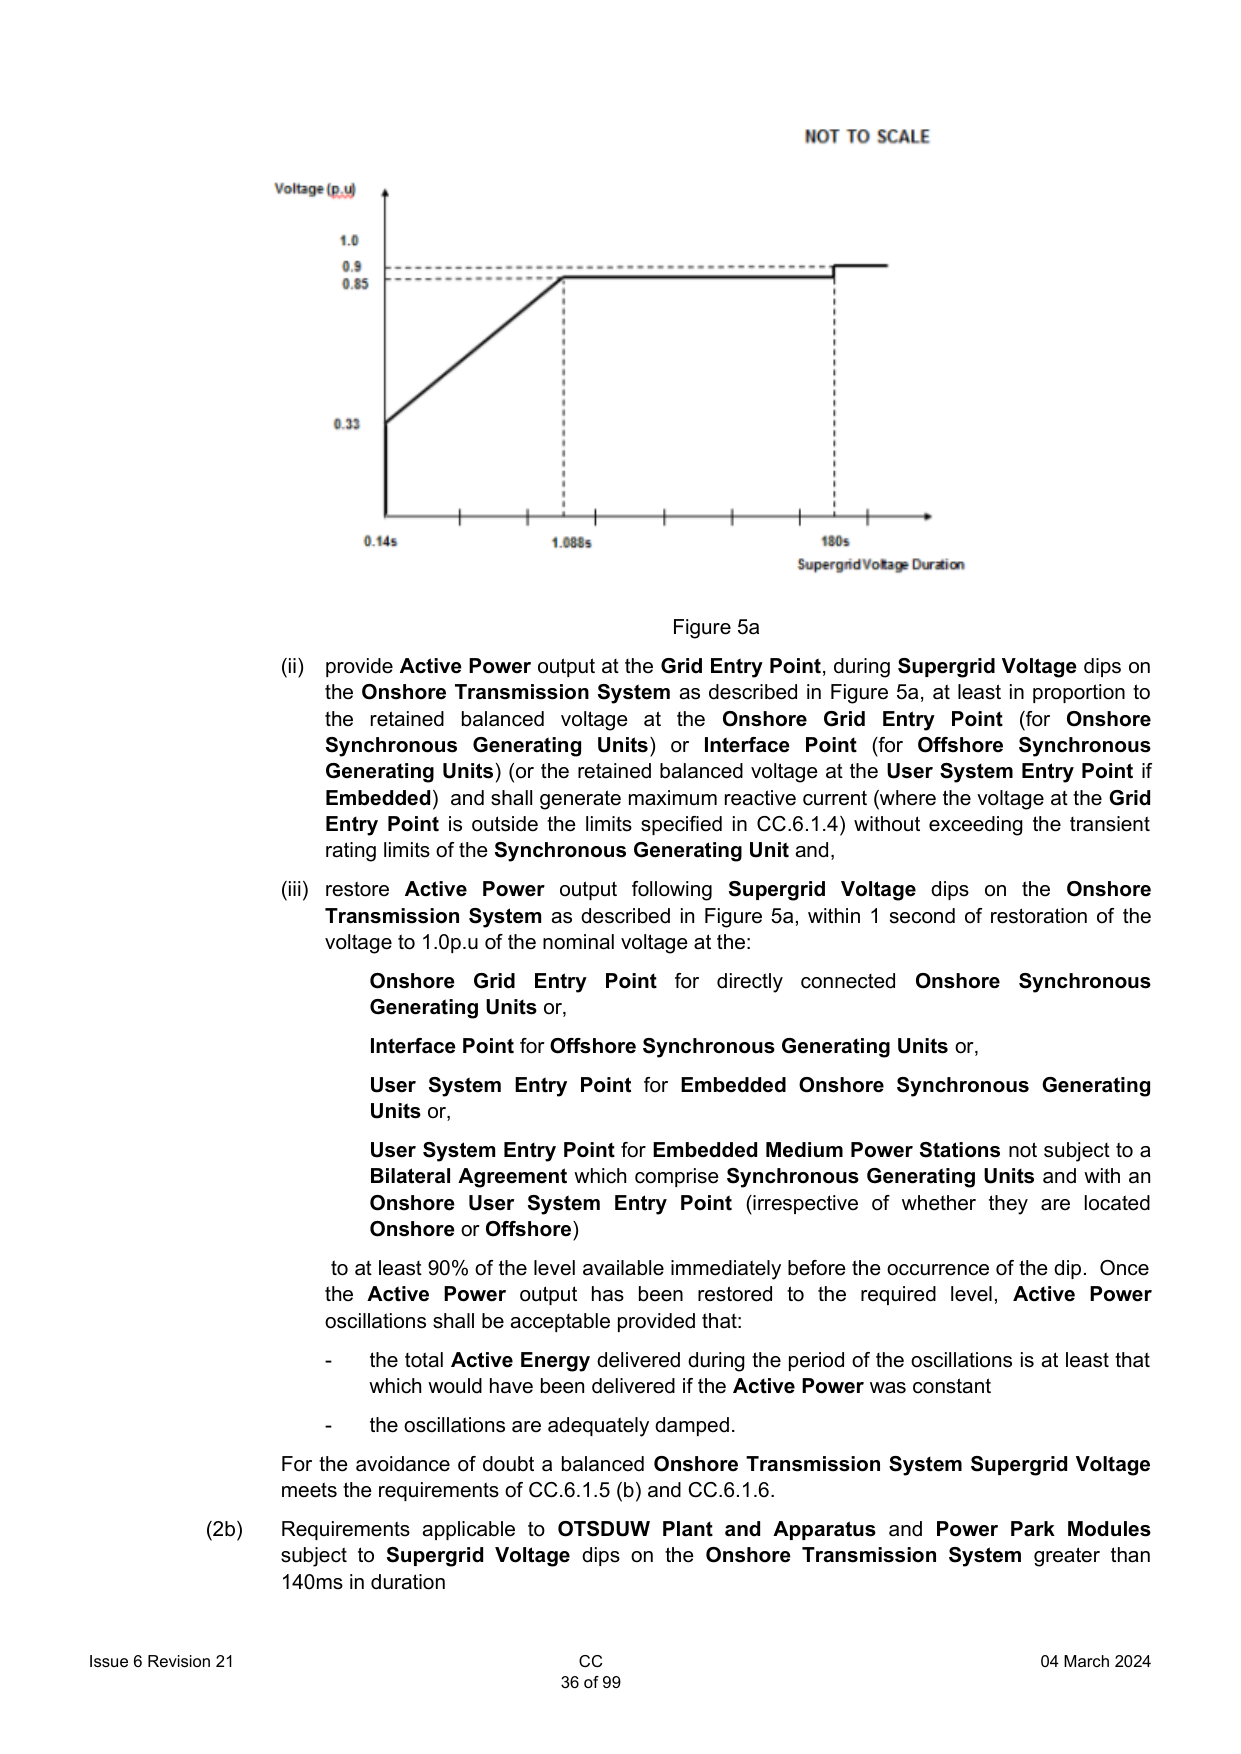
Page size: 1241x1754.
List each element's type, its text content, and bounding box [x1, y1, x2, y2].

text (ii) provide Active Power output at the Grid Entry Point, during Supergrid Voltage dips on the Onshore Transmission System as described in Figure 5a, at least in proportion to the retained balanced voltage at the Onshore Grid Entry Point (for Onshore Synchronous Generating Units) or Interface Point (for Offshore Synchronous Generating Units) (or the retained balanced voltage at the User System Entry Point if Embedded) and shall generate maximum reactive current (where the voltage at the Grid Entry Point is outside the limits specified in CC.6.1.4) without exceeding the transient rating limits of the Synchronous Generating Unit and, [281, 654, 1152, 862]
text - the oscillations are adequately damped. [325, 1413, 1152, 1437]
text User System Entry Point for Embedded Onshore Synchronous Generating Units or, [325, 1073, 1152, 1123]
text User System Entry Point for Embedded Medium Power Stations not subject to a Bilateral Agreement which comprise Synchronous Generating Units and with an Onshore User System Entry Point (irrespective of whether they are located Onshore or Offshore) [325, 1138, 1152, 1241]
text - the total Active Energy delivered during the period of the oscillations is at least that which would have been delivered if the Active Power was constant [325, 1347, 1152, 1398]
text (iii) restore Active Power output following Supergrid Voltage dips on the Onshore Transmission System as described in Figure 5a, within 1 second of restoration of the voltage to 1.0p.u of the nominal voltage at the: [281, 877, 1152, 954]
text Onshore Grid Entry Point for directly connected Onshore Synchronous Generating Units or, [325, 969, 1152, 1019]
text Interface Point for Offshore Synchronous Generating Units or, [325, 1034, 1152, 1058]
text Figure 5a [281, 615, 1152, 639]
text (2b) Requirements applicable to OTSDUW Plant and Apparatus and Power Park Modules subject to Supergrid Voltage dips on the Onshore Transmission System greater than 140ms in duration [206, 1517, 1152, 1593]
picture [236, 115, 1021, 601]
text to at least 90% of the level available immediately before the occurrence of the dip. Once the Active Power output has been restored to the required level, Active Power oscillations shall be acceptable provided that: [281, 1256, 1152, 1333]
text For the avoidance of doubt a balanced Onshore Transmission System Supergrid Voltage meets the requirements of CC.6.1.5 (b) and CC.6.1.6. [236, 1452, 1152, 1502]
